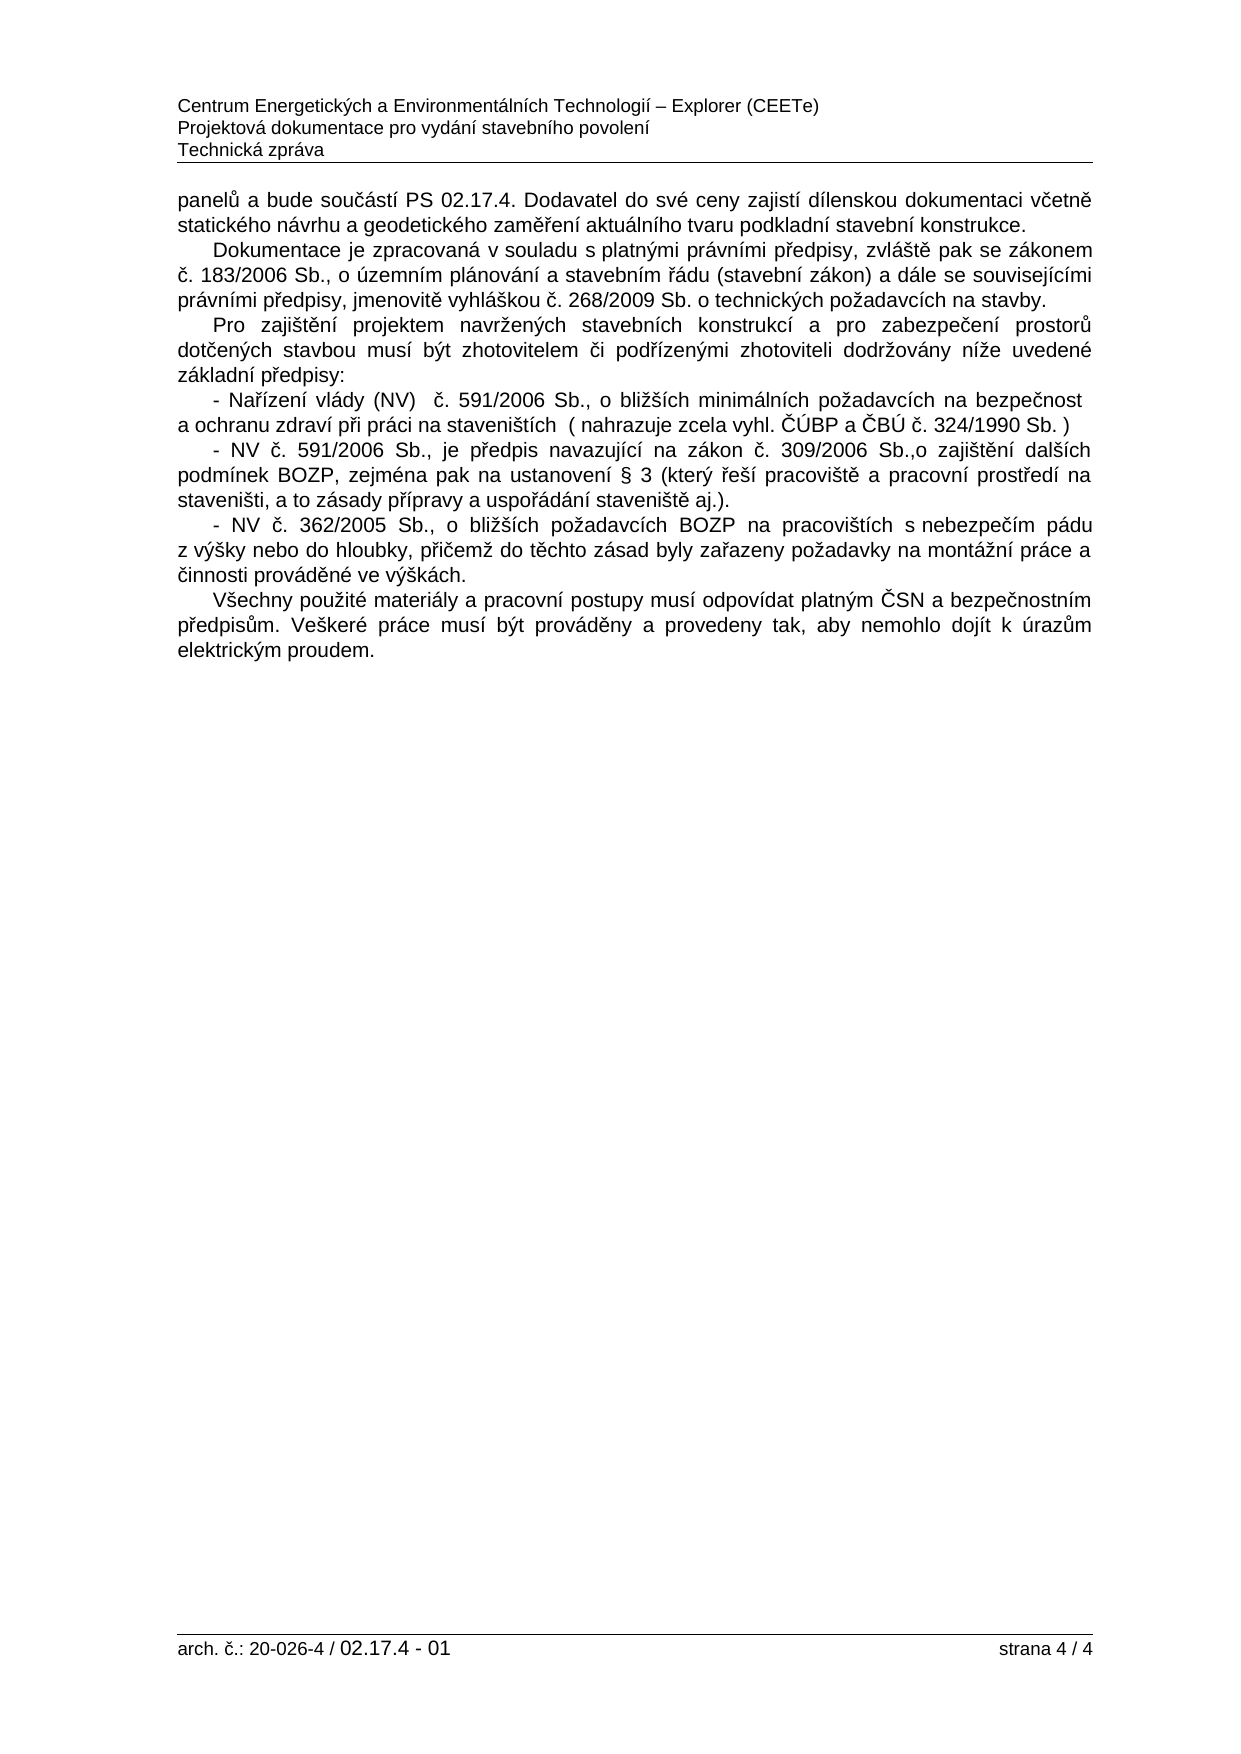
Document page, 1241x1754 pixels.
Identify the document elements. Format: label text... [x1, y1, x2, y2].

text - Nařízení vlády (NV) č. 591/2006 Sb., o bližších minimálních požadavcích na bezpečnost a ochranu zdraví při práci na staveništích ( nahrazuje zcela vyhl. ČÚBP a ČBÚ č. 324/1990 Sb. ) [177, 387, 1093, 437]
text - NV č. 362/2005 Sb., o bližších požadavcích BOZP na pracovištích s nebezpečím pádu z výšky nebo do hloubky, přičemž do těchto zásad byly zařazeny požadavky na montážní práce a činnosti prováděné ve výškách. [177, 512, 1093, 587]
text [177, 187, 1093, 237]
text Pro zajištění projektem navržených stavebních konstrukcí a pro zabezpečení prostorů dotčených stavbou musí být zhotovitelem či podřízenými zhotoviteli dodržovány níže uvedené základní předpisy: [177, 312, 1093, 387]
text - NV č. 591/2006 Sb., je předpis navazující na zákon č. 309/2006 Sb.,o zajištění dalších podmínek BOZP, zejména pak na ustanovení § 3 (který řeší pracoviště a pracovní prostředí na staveništi, a to zásady přípravy a uspořádání staveniště aj.). [177, 437, 1093, 512]
text Všechny použité materiály a pracovní postupy musí odpovídat platným ČSN a bezpečnostním předpisům. Veškeré práce musí být prováděny a provedeny tak, aby nemohlo dojít k úrazům elektrickým proudem. [177, 587, 1093, 662]
text Dokumentace je zpracovaná v souladu s platnými právními předpisy, zvláště pak se zákonem č. 183/2006 Sb., o územním plánování a stavebním řádu (stavební zákon) a dále se souvisejícími právními předpisy, jmenovitě vyhláškou č. 268/2009 Sb. o technických požadavcích na stavby. [177, 237, 1093, 312]
